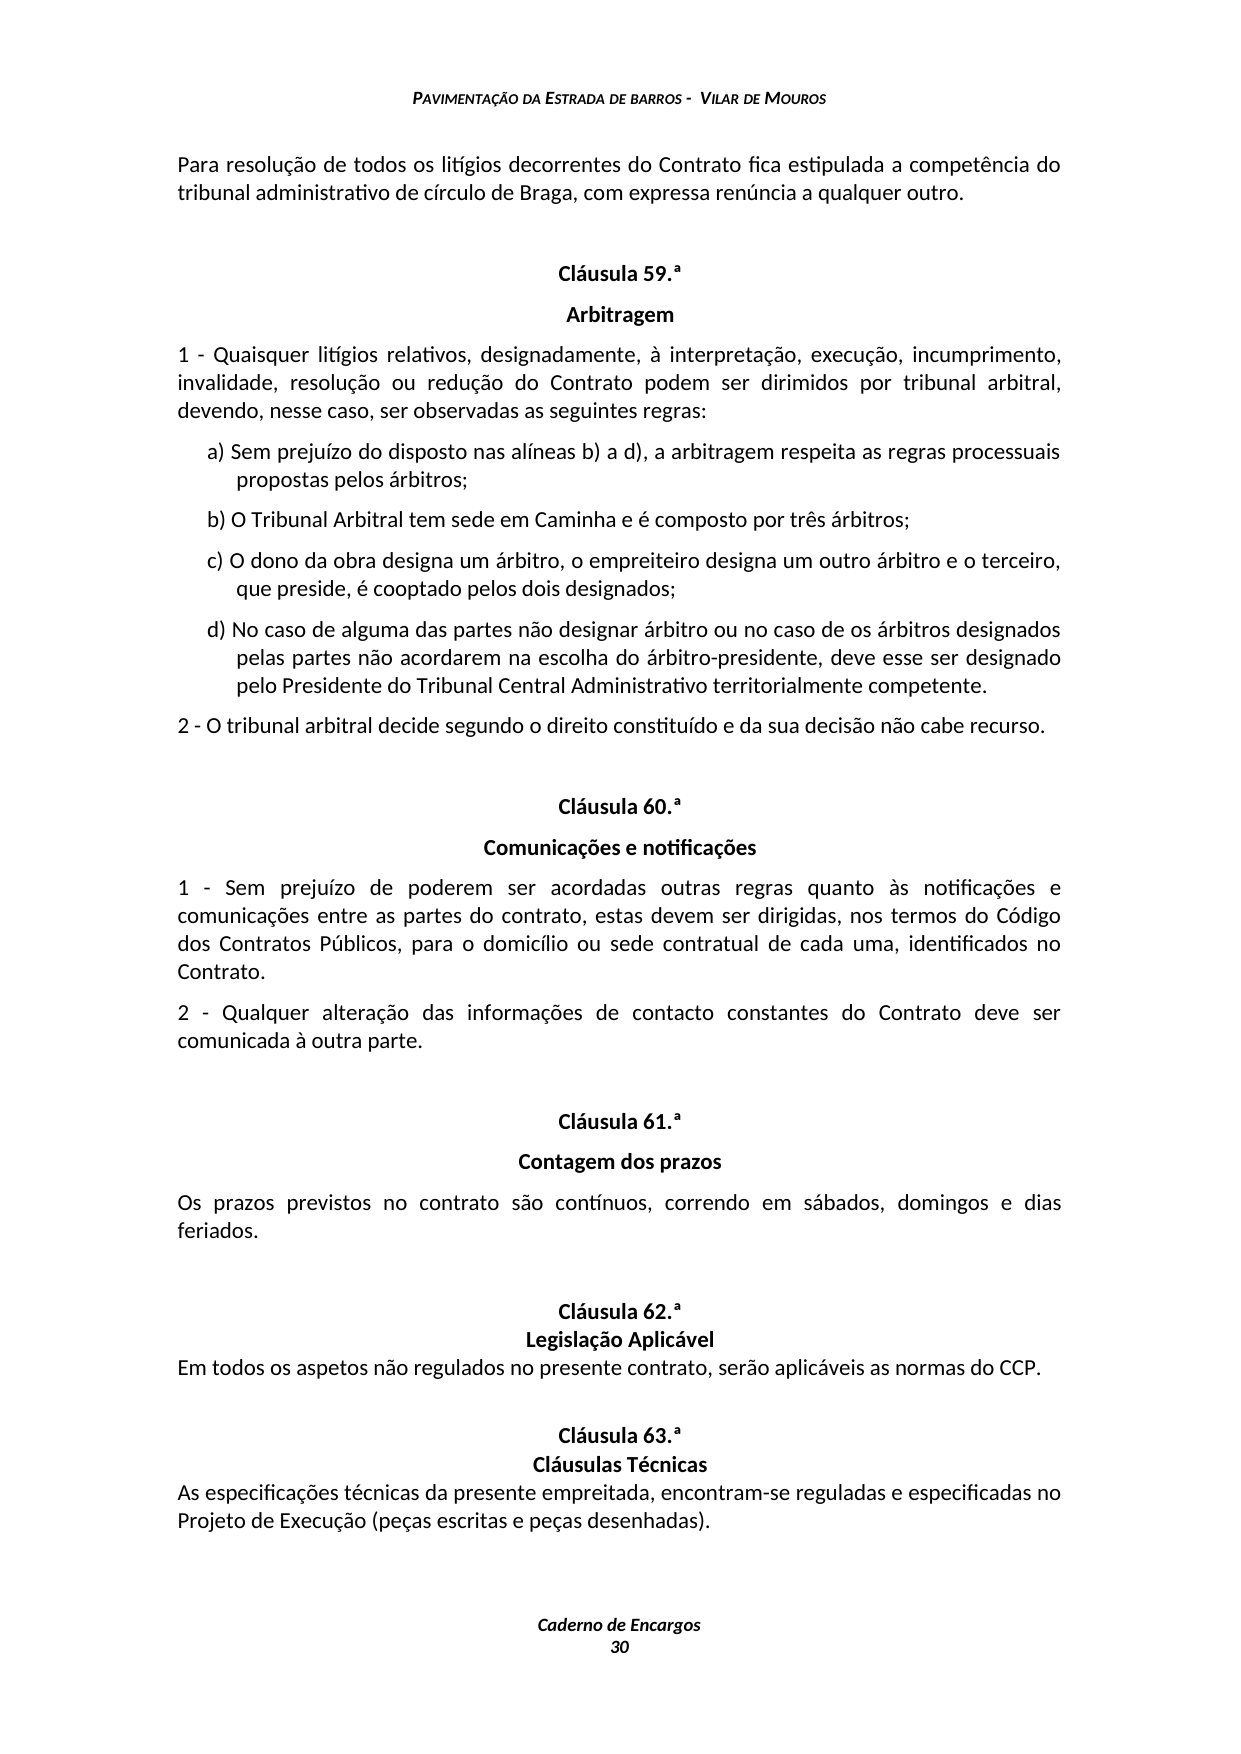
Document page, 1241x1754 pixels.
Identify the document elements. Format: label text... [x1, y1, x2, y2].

text Os prazos previstos no contrato são contínuos, correndo em sábados, domingos e dias feriados. [177, 1188, 1063, 1244]
text Cláusula 62.ª [177, 1297, 1063, 1325]
text Legislação Aplicável [177, 1325, 1063, 1353]
text Contagem dos prazos [177, 1147, 1063, 1176]
text Em todos os aspetos não regulados no presente contrato, serão aplicáveis as normas do CCP. [177, 1353, 1063, 1381]
text Arbitragem [177, 300, 1063, 328]
text 2 - O tribunal arbitral decide segundo o direito constituído e da sua decisão não cabe recurso. [177, 711, 1063, 739]
text b) O Tribunal Arbitral tem sede em Caminha e é composto por três árbitros; [207, 506, 1063, 534]
text a) Sem prejuízo do disposto nas alíneas b) a d), a arbitragem respeita as regras processuais propostas pelos árbitros; [207, 437, 1063, 493]
text 1 - Quaisquer litígios relativos, designadamente, à interpretação, execução, incumprimento, invalidade, resolução ou redução do Contrato podem ser dirimidos por tribunal arbitral, devendo, nesse caso, ser observadas as seguintes regras: [177, 341, 1063, 424]
text Cláusula 61.ª [177, 1107, 1063, 1135]
text d) No caso de alguma das partes não designar árbitro ou no caso de os árbitros designados pelas partes não acordarem na escolha do árbitro-presidente, deve esse ser designado pelo Presidente do Tribunal Central Administrativo territorialmente competente. [207, 615, 1063, 699]
text Cláusula 63.ª [177, 1422, 1063, 1450]
text Cláusulas Técnicas [177, 1450, 1063, 1478]
text Cláusula 59.ª [177, 259, 1063, 287]
text 2 - Qualquer alteração das informações de contacto constantes do Contrato deve ser comunicada à outra parte. [177, 998, 1063, 1054]
text As especificações técnicas da presente empreitada, encontram-se reguladas e especificadas no Projeto de Execução (peças escritas e peças desenhadas). [177, 1478, 1063, 1534]
text Para resolução de todos os litígios decorrentes do Contrato fica estipulada a competência do tribunal administrativo de círculo de Braga, com expressa renúncia a qualquer outro. [177, 150, 1063, 206]
text 1 - Sem prejuízo de poderem ser acordadas outras regras quanto às notificações e comunicações entre as partes do contrato, estas devem ser dirigidas, nos termos do Código dos Contratos Públicos, para o domicílio ou sede contratual de cada uma, identificados no Contrato. [177, 873, 1063, 985]
text Cláusula 60.ª [177, 792, 1063, 820]
text Comunicações e notificações [177, 833, 1063, 861]
text c) O dono da obra designa um árbitro, o empreiteiro designa um outro árbitro e o terceiro, que preside, é cooptado pelos dois designados; [207, 546, 1063, 602]
